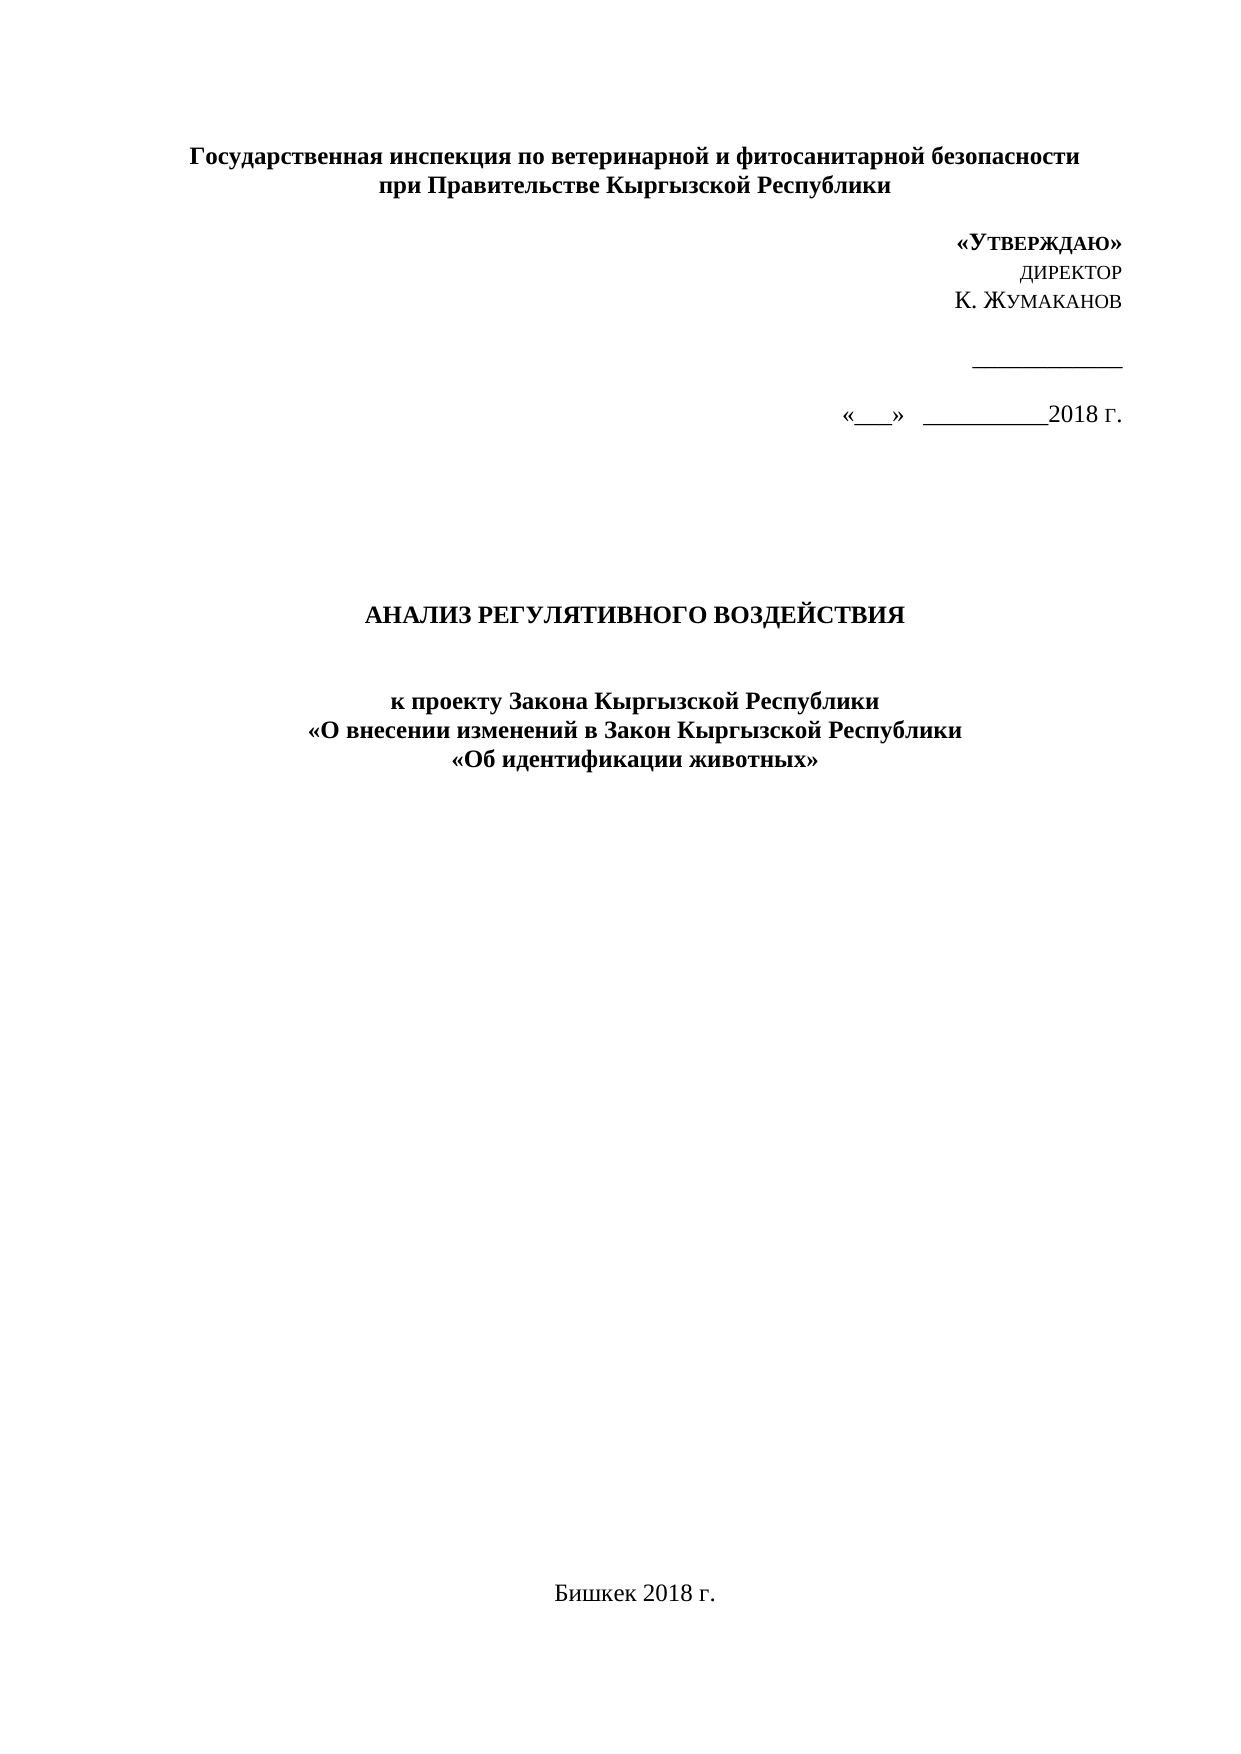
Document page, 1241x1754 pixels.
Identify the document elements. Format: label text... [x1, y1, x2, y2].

text К. Жумаканов [148, 285, 1122, 313]
text Государственная инспекция по ветеринарной и фитосанитарной безопасности [148, 141, 1122, 170]
text директор [148, 256, 1122, 285]
text Анализ регулятивного воздействия [148, 600, 1122, 629]
text при Правительстве Кыргызской Республики [148, 170, 1122, 198]
text «О внесении изменений в Закон Кыргызской Республики [148, 715, 1122, 744]
text к проекту Закона Кыргызской Республики [148, 686, 1122, 715]
text ____________ [148, 342, 1122, 371]
text «Утверждаю» [148, 227, 1122, 256]
text «Об идентификации животных» [148, 744, 1122, 773]
text «___» __________2018 г. [148, 399, 1122, 428]
text Бишкек 2018 г. [148, 1578, 1122, 1606]
